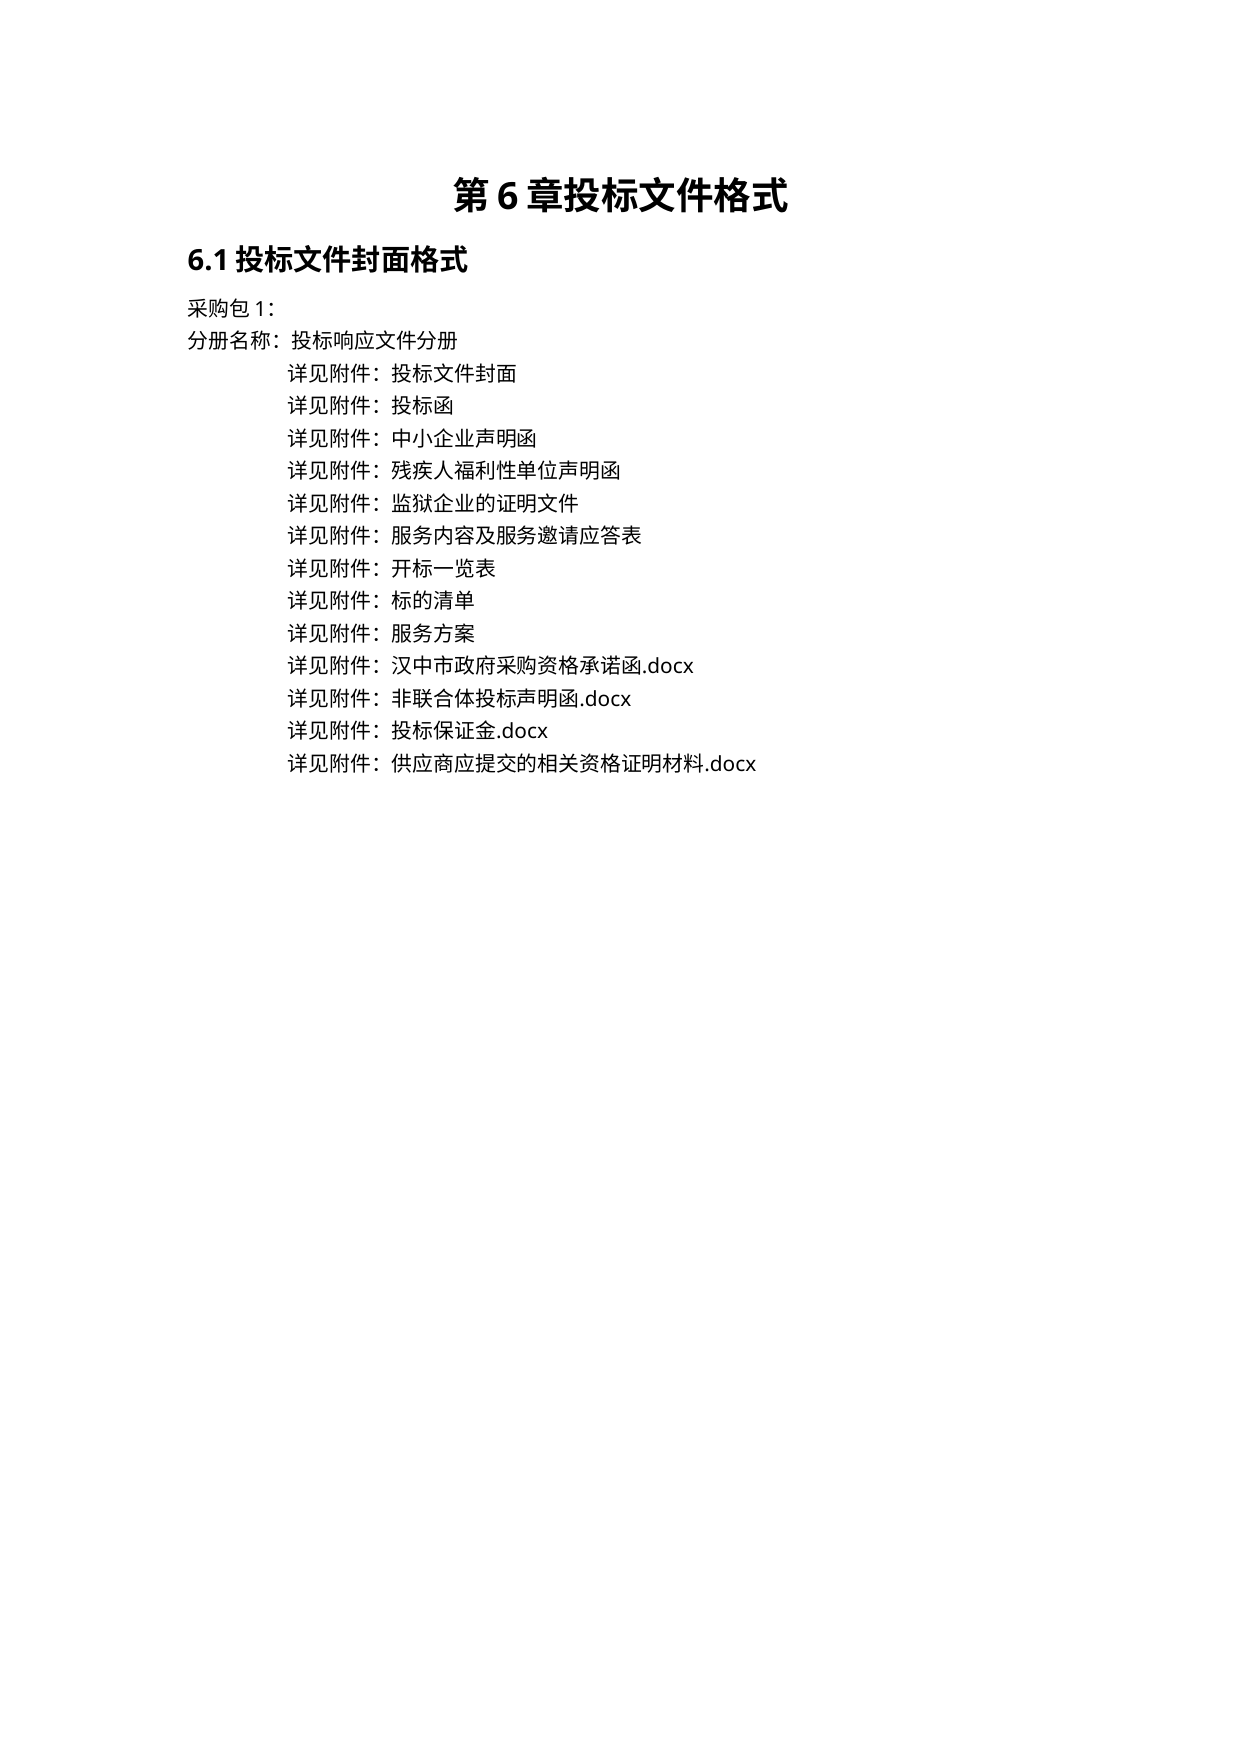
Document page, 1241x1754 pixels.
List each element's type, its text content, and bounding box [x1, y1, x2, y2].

text 详见附件：投标保证金.docx [187, 714, 1053, 747]
text 详见附件：投标函 [187, 389, 1053, 422]
text 6.1投标文件封面格式 [187, 227, 1053, 292]
text 详见附件：服务方案 [187, 617, 1053, 649]
text 详见附件：监狱企业的证明文件 [187, 487, 1053, 519]
text 详见附件：中小企业声明函 [187, 422, 1053, 454]
text 第6章投标文件格式 [187, 162, 1053, 227]
text 详见附件：供应商应提交的相关资格证明材料.docx [187, 747, 1053, 779]
text 详见附件：汉中市政府采购资格承诺函.docx [187, 649, 1053, 682]
text 详见附件：开标一览表 [187, 552, 1053, 584]
text 详见附件：非联合体投标声明函.docx [187, 682, 1053, 714]
text 详见附件：服务内容及服务邀请应答表 [187, 519, 1053, 552]
text 详见附件：标的清单 [187, 584, 1053, 617]
text 详见附件：残疾人福利性单位声明函 [187, 454, 1053, 487]
text 采购包1： [187, 292, 1053, 324]
text 详见附件：投标文件封面 [187, 357, 1053, 389]
text 分册名称：投标响应文件分册 [187, 324, 1053, 357]
